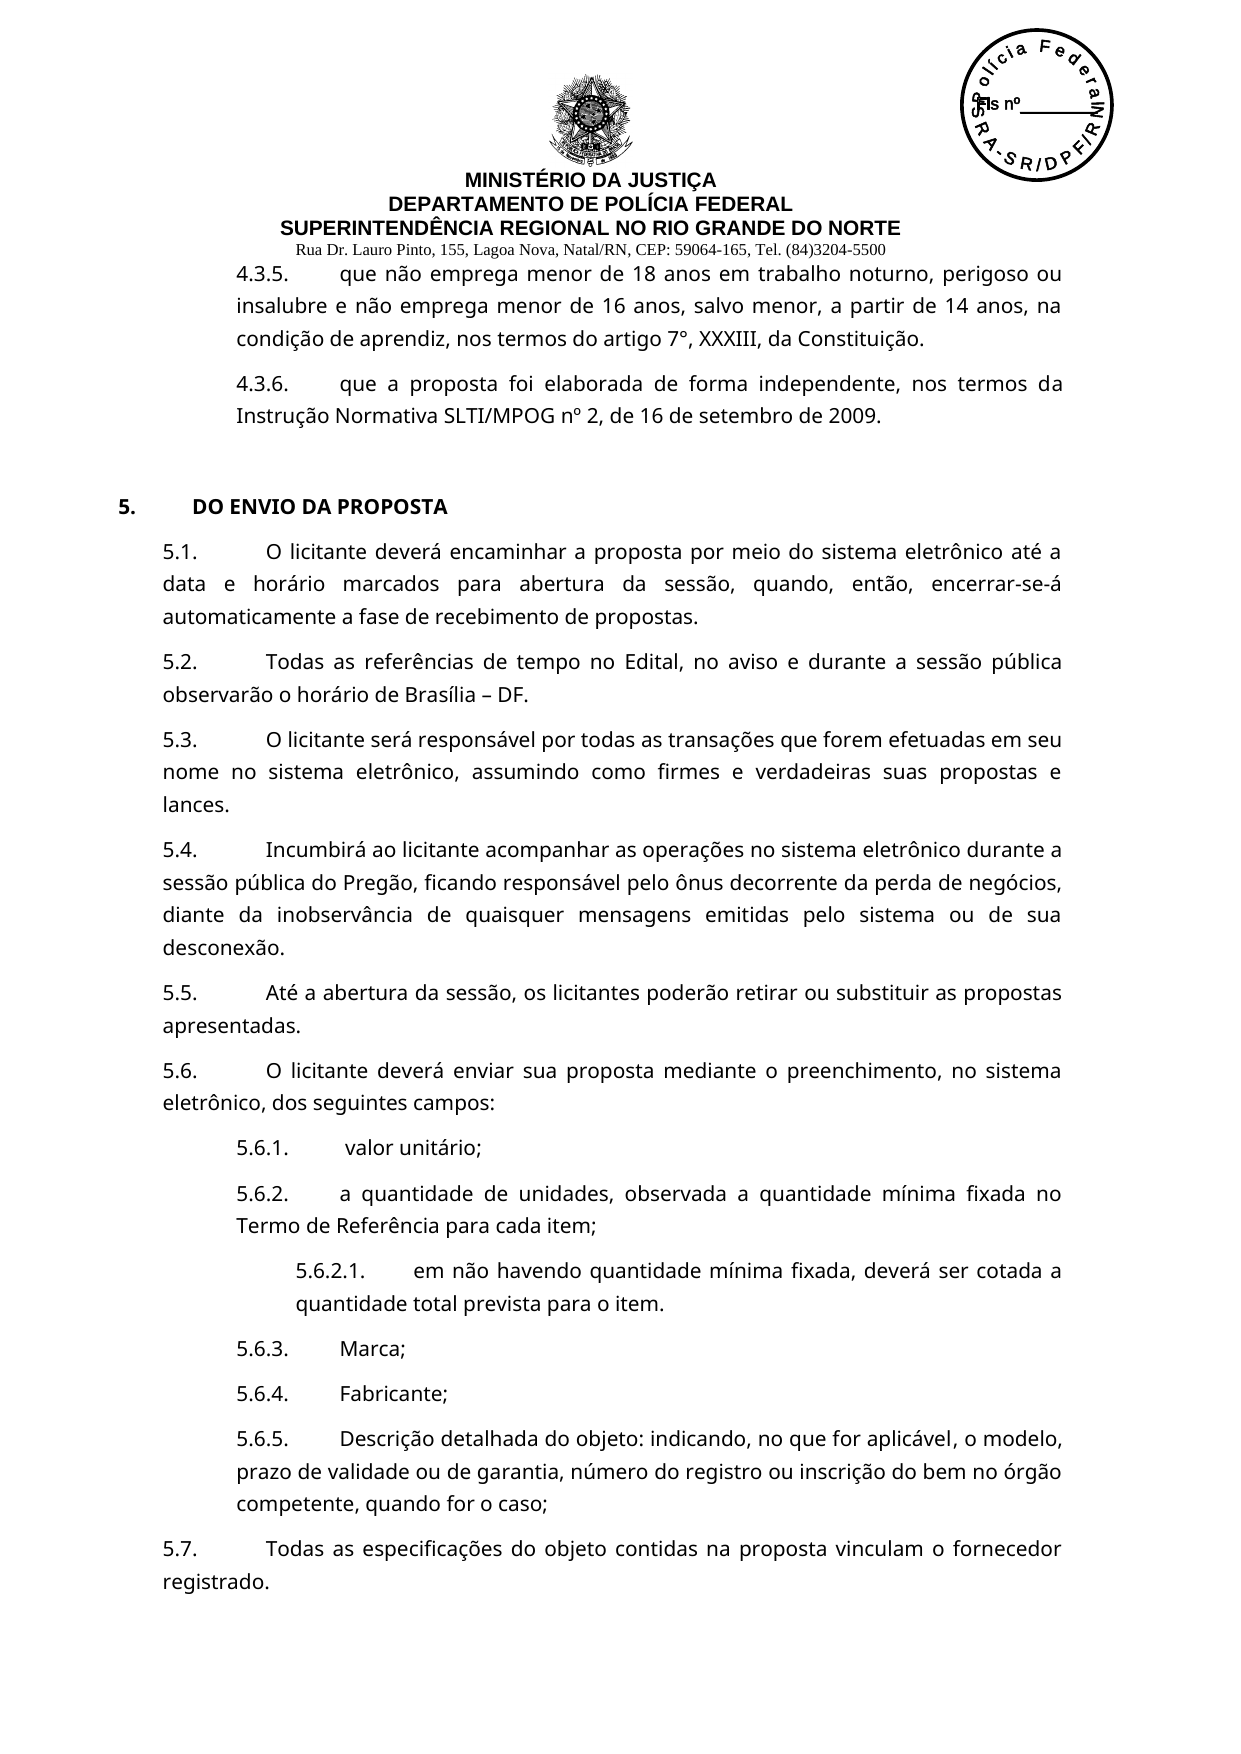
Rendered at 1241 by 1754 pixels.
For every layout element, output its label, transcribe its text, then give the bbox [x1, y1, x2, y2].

list Todas as especificações do objeto contidas na proposta vinculam o fornecedor registrado. [162, 1534, 1063, 1596]
list O licitante deverá encaminhar a proposta por meio do sistema eletrônico até a data e horário marcados para abertura da sessão, quando, então, encerrar-se-á automaticamente a fase de recebimento de propostas. [162, 537, 1063, 631]
list Até a abertura da sessão, os licitantes poderão retirar ou substituir as propostas apresentadas. [162, 978, 1063, 1039]
list Todas as referências de tempo no Edital, no aviso e durante a sessão pública observarão o horário de Brasília – DF. [162, 647, 1063, 708]
picture [547, 73, 634, 168]
list Marca; [236, 1334, 1063, 1362]
list que não emprega menor de 18 anos em trabalho noturno, perigoso ou insalubre e não emprega menor de 16 anos, salvo menor, a partir de 14 anos, na condição de aprendiz, nos termos do artigo 7°, XXXIII, da Constituição. [236, 259, 1063, 352]
list Fabricante; [236, 1379, 1063, 1408]
list em não havendo quantidade mínima fixada, deverá ser cotada a quantidade total prevista para o item. [295, 1256, 1063, 1317]
list DO ENVIO DA PROPOSTA [118, 492, 1063, 520]
list a quantidade de unidades, observada a quantidade mínima fixada no Termo de Referência para cada item; [236, 1179, 1063, 1240]
list valor unitário; [236, 1133, 1063, 1162]
list O licitante será responsável por todas as transações que forem efetuadas em seu nome no sistema eletrônico, assumindo como firmes e verdadeiras suas propostas e lances. [162, 725, 1063, 818]
list Descrição detalhada do objeto: indicando, no que for aplicável, o modelo, prazo de validade ou de garantia, número do registro ou inscrição do bem no órgão competente, quando for o caso; [236, 1424, 1063, 1518]
list Incumbirá ao licitante acompanhar as operações no sistema eletrônico durante a sessão pública do Pregão, ficando responsável pelo ônus decorrente da perda de negócios, diante da inobservância de quaisquer mensagens emitidas pelo sistema ou de sua desconexão. [162, 835, 1063, 961]
list O licitante deverá enviar sua proposta mediante o preenchimento, no sistema eletrônico, dos seguintes campos: [162, 1056, 1063, 1117]
list que a proposta foi elaborada de forma independente, nos termos da Instrução Normativa SLTI/MPOG nº 2, de 16 de setembro de 2009. [236, 369, 1063, 430]
